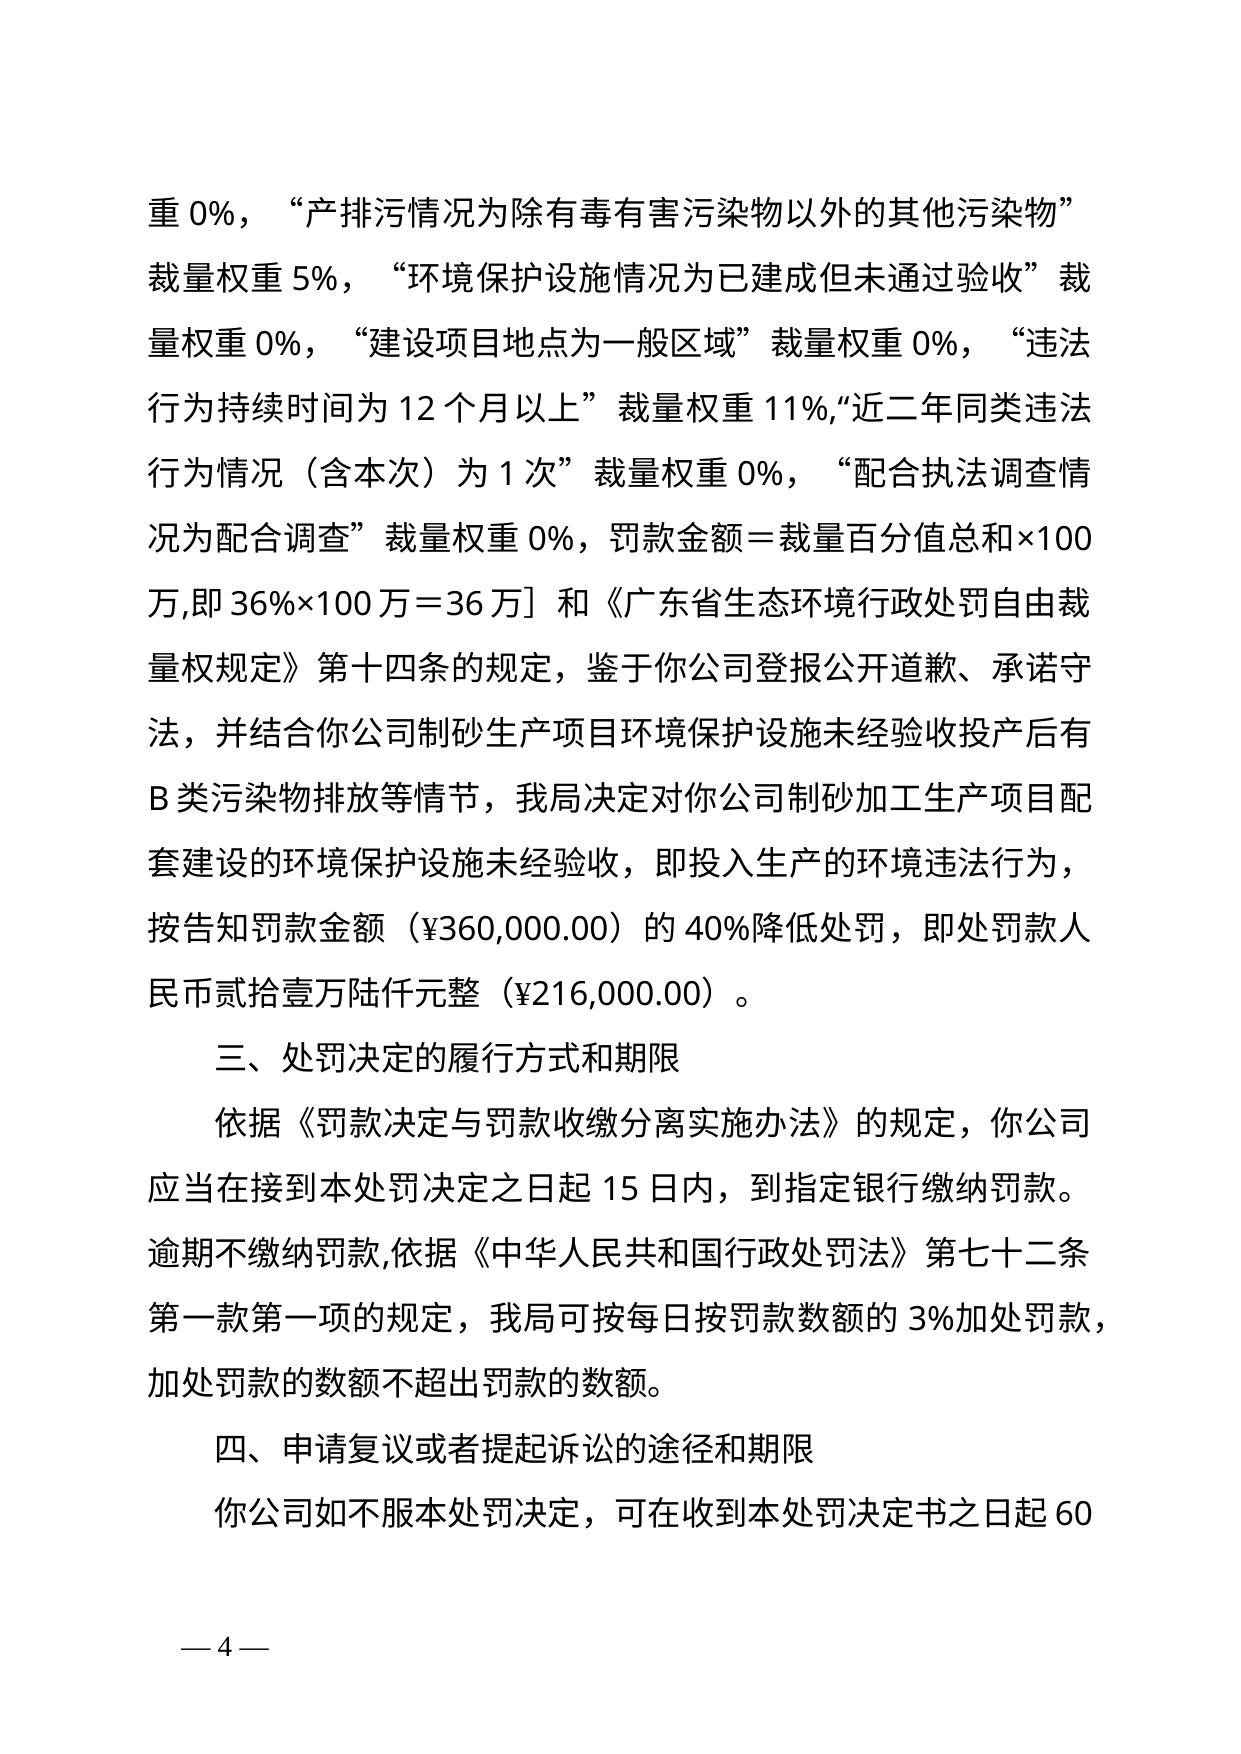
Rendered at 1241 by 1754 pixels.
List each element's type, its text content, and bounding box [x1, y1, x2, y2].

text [148, 178, 1092, 1023]
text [148, 1478, 1092, 1543]
text 三、处罚决定的履行方式和期限 [148, 1023, 1092, 1088]
text 依据《罚款决定与罚款收缴分离实施办法》的规定，你公司应当在接到本处罚决定之日起15日内，到指定银行缴纳罚款。逾期不缴纳罚款,依据《中华人民共和国行政处罚法》第七十二条第一款第一项的规定，我局可按每日按罚款数额的3%加处罚款，加处罚款的数额不超出罚款的数额。 [148, 1088, 1092, 1413]
text 四、申请复议或者提起诉讼的途径和期限 [148, 1413, 1092, 1478]
